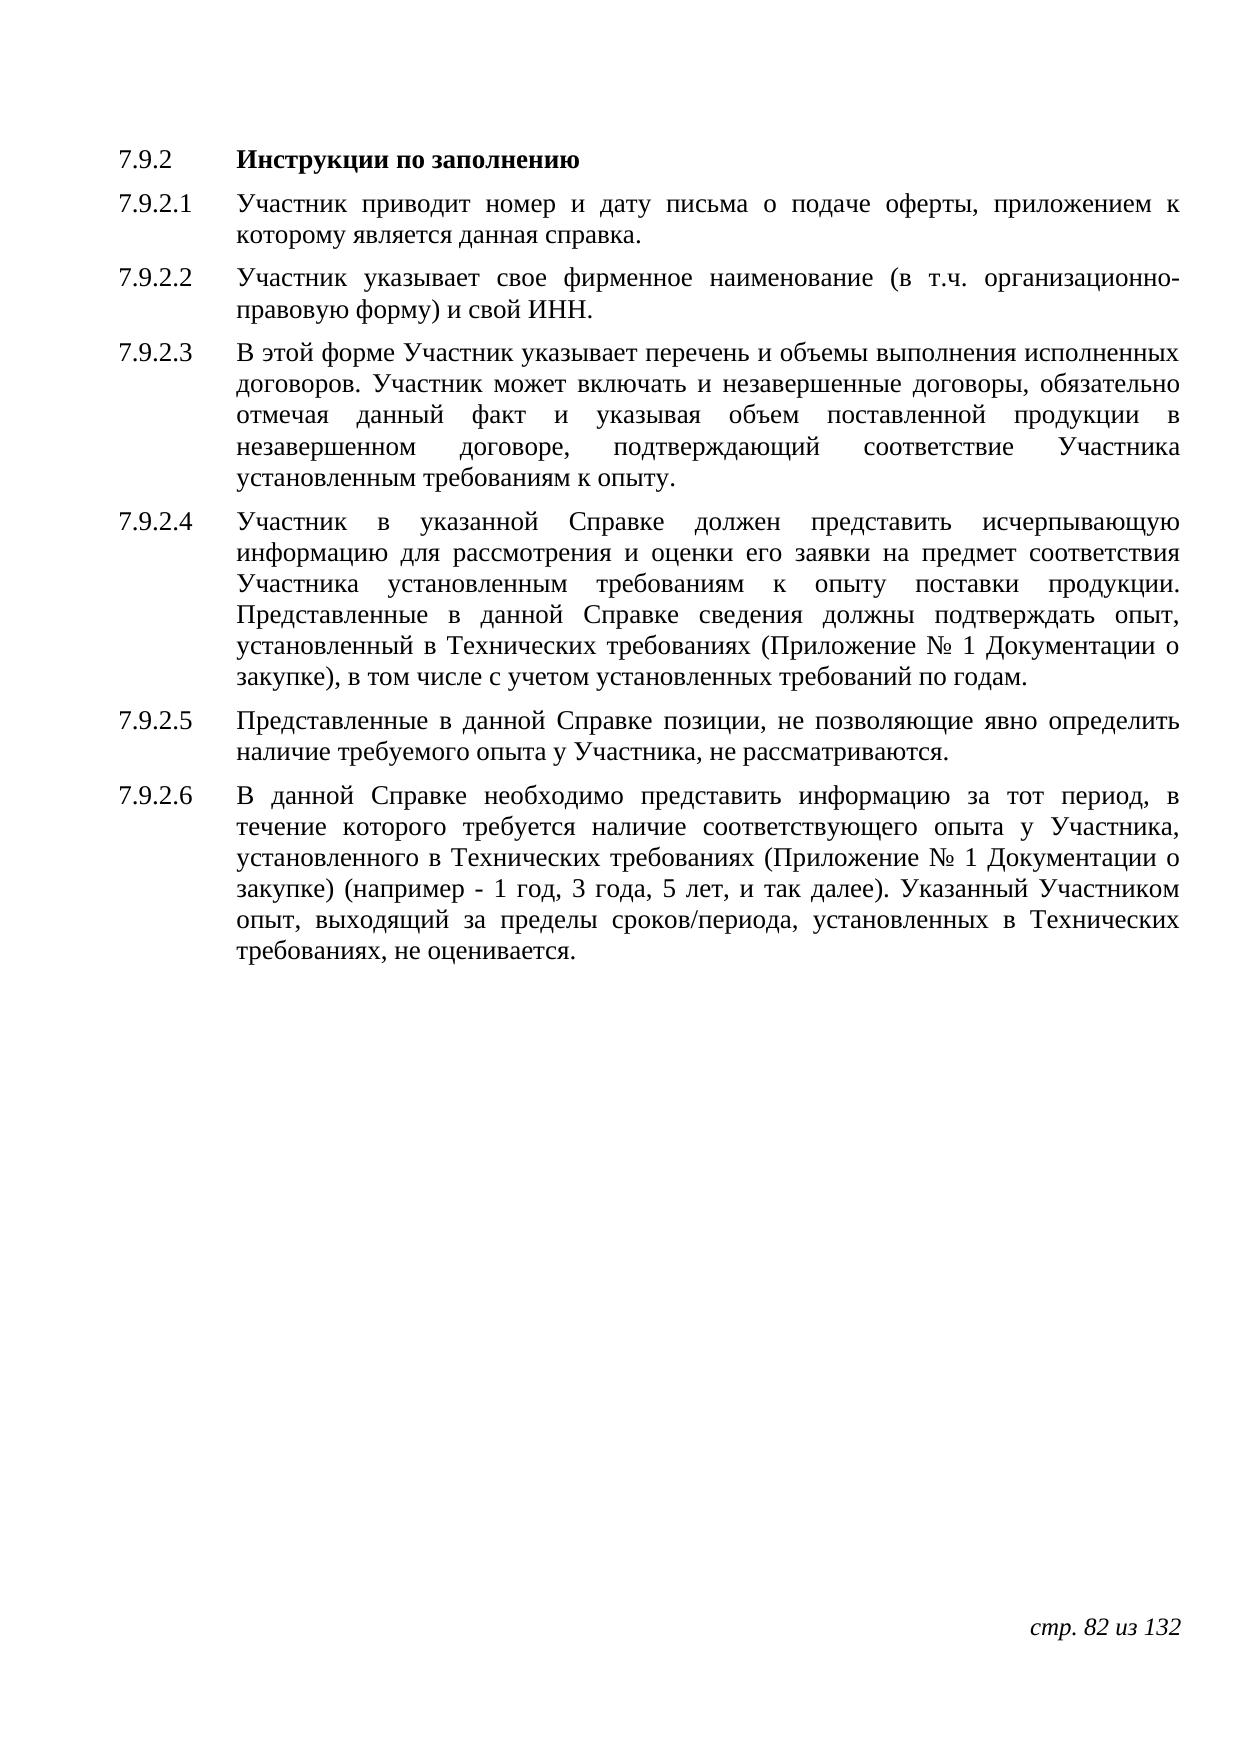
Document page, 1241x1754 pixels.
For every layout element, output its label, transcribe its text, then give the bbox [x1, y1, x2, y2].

text Представленные в данной Справке позиции, не позволяющие явно определить наличие требуемого опыта у Участника, не рассматриваются. [118, 704, 1181, 766]
text В данной Справке необходимо представить информацию за тот период, в течение которого требуется наличие соответствующего опыта у Участника, установленного в Технических требованиях (Приложение № 1 Документации о закупке) (например - 1 год, 3 года, 5 лет, и так далее). Указанный Участником опыт, выходящий за пределы сроков/периода, установленных в Технических требованиях, не оценивается. [118, 779, 1181, 966]
text Участник в указанной Справке должен представить исчерпывающую информацию для рассмотрения и оценки его заявки на предмет соответствия Участника установленным требованиям к опыту поставки продукции. Представленные в данной Справке сведения должны подтверждать опыт, установленный в Технических требованиях (Приложение № 1 Документации о закупке), в том числе с учетом установленных требований по годам. [118, 504, 1181, 691]
text Участник приводит номер и дату письма о подаче оферты, приложением к которому является данная справка. [118, 187, 1181, 249]
text Участник указывает свое фирменное наименование (в т.ч. организационно-правовую форму) и свой ИНН. [118, 262, 1181, 324]
text В этой форме Участник указывает перечень и объемы выполнения исполненных договоров. Участник может включать и незавершенные договоры, обязательно отмечая данный факт и указывая объем поставленной продукции в незавершенном договоре, подтверждающий соответствие Участника установленным требованиям к опыту. [118, 336, 1181, 492]
text Инструкции по заполнению [118, 143, 1181, 174]
